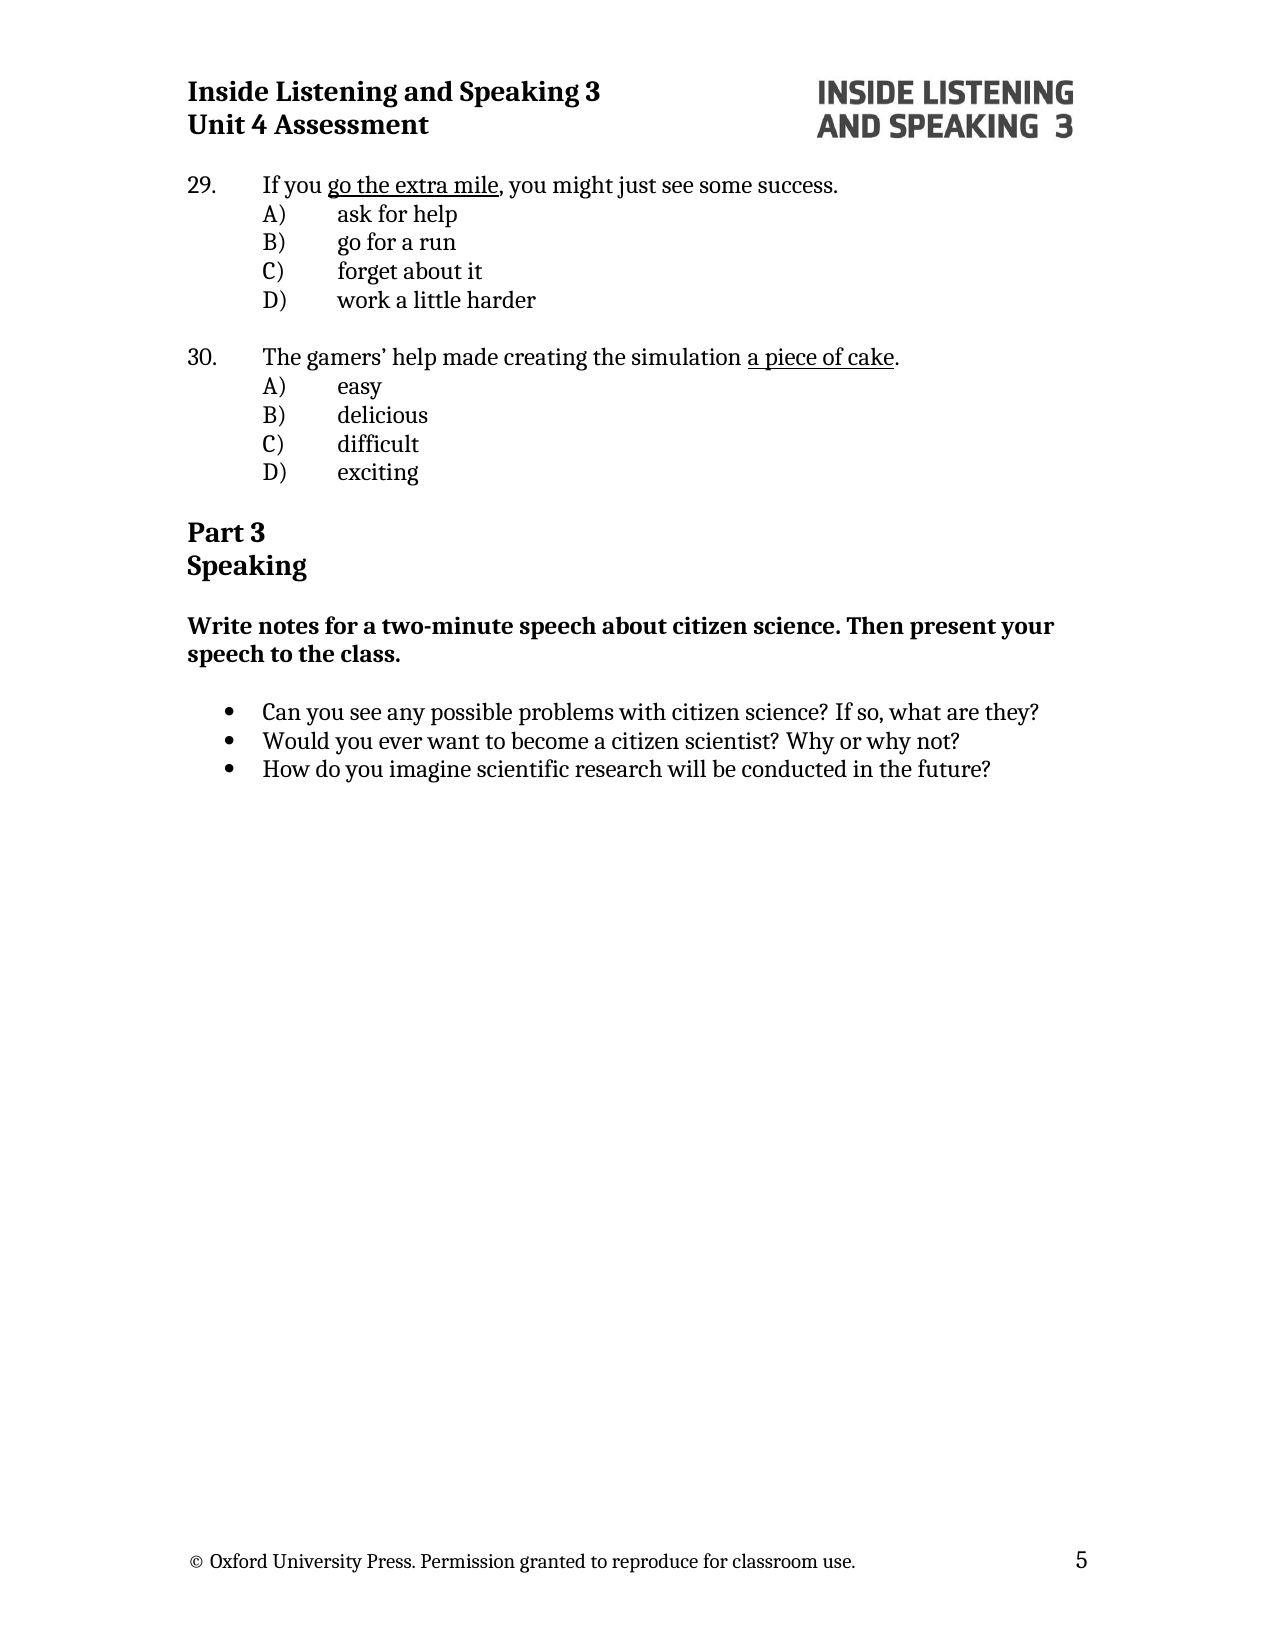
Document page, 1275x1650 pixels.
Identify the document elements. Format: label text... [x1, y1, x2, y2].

list Would you ever want to become a citizen scientist? Why or why not? [225, 727, 1087, 755]
text A) ask for help [187, 199, 1087, 228]
text Part 3 [187, 516, 1087, 549]
text B) go for a run [187, 228, 1087, 257]
list How do you imagine scientific research will be conducted in the future? [225, 755, 1087, 784]
text A) easy [187, 372, 1087, 401]
text D) work a little harder [187, 286, 1087, 314]
text Speaking [187, 549, 1087, 583]
text 29. If you go the extra mile, you might just see some success. [187, 171, 1087, 199]
text B) delicious [187, 401, 1087, 429]
text C) forget about it [187, 257, 1087, 286]
text C) difficult [187, 429, 1087, 458]
text 30. The gamers’ help made creating the simulation a piece of cake. [187, 343, 1087, 372]
list Can you see any possible problems with citizen science? If so, what are they? [225, 698, 1087, 727]
text D) exciting [187, 458, 1087, 487]
text Write notes for a two-minute speech about citizen science. Then present your speech to the class. [187, 612, 1087, 669]
picture [806, 67, 1087, 150]
